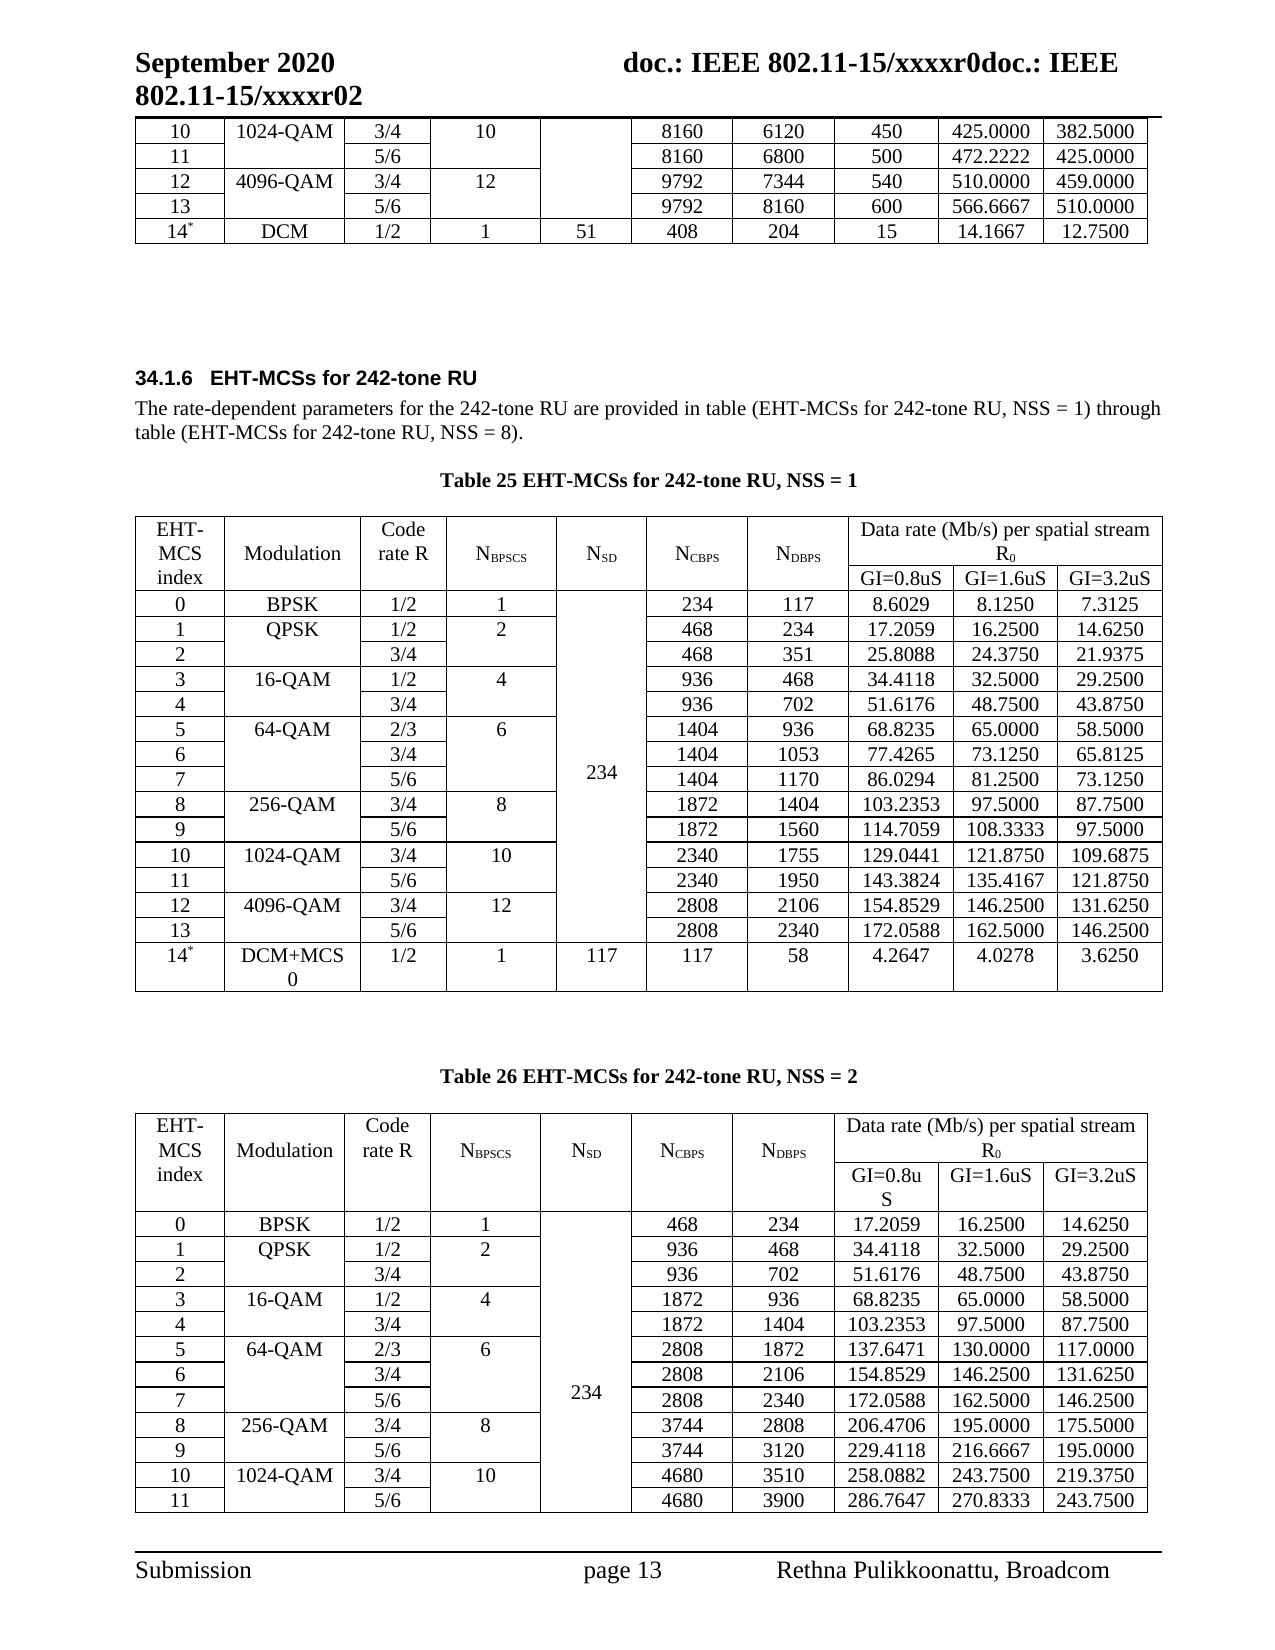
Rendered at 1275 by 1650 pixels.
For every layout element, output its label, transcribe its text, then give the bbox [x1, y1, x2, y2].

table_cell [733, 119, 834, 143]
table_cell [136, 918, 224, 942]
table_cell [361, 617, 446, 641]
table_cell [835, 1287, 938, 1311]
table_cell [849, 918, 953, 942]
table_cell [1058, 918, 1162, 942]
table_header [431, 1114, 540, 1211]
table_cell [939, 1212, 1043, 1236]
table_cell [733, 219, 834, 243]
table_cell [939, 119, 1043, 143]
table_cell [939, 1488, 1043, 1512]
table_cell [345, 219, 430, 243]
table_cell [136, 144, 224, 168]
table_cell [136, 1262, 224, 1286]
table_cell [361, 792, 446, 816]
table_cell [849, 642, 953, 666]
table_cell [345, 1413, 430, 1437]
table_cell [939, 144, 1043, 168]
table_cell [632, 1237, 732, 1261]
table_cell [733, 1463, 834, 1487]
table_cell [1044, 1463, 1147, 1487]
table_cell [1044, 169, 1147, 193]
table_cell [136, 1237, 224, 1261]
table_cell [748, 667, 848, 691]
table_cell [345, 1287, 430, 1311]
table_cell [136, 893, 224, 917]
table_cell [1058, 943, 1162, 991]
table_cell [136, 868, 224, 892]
text Table 26 EHT-MCSs for 242-tone RU, NSS = 2 [135, 1064, 1162, 1088]
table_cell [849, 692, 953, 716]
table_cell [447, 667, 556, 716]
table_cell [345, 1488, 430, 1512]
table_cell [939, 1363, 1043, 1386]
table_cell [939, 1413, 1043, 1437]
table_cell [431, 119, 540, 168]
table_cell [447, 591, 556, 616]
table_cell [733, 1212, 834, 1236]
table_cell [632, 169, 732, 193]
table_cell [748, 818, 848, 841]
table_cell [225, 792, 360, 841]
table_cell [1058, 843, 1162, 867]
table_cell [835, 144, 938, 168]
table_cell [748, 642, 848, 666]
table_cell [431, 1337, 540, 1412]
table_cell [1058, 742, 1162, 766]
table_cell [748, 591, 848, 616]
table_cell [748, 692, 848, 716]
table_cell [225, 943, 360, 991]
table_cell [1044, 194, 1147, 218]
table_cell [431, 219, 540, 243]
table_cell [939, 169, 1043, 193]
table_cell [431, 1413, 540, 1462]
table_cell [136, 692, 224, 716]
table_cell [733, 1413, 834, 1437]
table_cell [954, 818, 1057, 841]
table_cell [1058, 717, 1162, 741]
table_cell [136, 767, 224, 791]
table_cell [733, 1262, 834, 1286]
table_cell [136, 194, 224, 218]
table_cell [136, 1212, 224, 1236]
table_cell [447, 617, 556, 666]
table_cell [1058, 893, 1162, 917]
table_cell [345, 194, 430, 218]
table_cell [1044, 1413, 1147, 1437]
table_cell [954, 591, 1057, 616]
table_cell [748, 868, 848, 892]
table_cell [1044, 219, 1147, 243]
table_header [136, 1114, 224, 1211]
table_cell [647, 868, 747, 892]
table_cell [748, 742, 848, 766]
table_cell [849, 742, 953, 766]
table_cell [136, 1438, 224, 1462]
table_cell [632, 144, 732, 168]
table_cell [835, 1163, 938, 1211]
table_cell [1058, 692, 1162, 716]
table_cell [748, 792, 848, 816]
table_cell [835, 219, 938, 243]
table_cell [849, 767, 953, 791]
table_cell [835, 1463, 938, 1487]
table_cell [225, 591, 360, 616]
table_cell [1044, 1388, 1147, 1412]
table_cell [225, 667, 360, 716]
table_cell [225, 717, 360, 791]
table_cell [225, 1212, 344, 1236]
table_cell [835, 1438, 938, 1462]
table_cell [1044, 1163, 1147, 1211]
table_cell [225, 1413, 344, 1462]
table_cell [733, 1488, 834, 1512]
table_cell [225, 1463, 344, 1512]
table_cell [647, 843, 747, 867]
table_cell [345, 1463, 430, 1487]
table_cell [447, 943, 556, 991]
text The rate-dependent parameters for the 242-tone RU are provided in table (EHT-MCSs for 242-tone RU, NSS = 1) through table (EHT-MCSs for 242-tone RU, NSS = 8). [135, 396, 1162, 444]
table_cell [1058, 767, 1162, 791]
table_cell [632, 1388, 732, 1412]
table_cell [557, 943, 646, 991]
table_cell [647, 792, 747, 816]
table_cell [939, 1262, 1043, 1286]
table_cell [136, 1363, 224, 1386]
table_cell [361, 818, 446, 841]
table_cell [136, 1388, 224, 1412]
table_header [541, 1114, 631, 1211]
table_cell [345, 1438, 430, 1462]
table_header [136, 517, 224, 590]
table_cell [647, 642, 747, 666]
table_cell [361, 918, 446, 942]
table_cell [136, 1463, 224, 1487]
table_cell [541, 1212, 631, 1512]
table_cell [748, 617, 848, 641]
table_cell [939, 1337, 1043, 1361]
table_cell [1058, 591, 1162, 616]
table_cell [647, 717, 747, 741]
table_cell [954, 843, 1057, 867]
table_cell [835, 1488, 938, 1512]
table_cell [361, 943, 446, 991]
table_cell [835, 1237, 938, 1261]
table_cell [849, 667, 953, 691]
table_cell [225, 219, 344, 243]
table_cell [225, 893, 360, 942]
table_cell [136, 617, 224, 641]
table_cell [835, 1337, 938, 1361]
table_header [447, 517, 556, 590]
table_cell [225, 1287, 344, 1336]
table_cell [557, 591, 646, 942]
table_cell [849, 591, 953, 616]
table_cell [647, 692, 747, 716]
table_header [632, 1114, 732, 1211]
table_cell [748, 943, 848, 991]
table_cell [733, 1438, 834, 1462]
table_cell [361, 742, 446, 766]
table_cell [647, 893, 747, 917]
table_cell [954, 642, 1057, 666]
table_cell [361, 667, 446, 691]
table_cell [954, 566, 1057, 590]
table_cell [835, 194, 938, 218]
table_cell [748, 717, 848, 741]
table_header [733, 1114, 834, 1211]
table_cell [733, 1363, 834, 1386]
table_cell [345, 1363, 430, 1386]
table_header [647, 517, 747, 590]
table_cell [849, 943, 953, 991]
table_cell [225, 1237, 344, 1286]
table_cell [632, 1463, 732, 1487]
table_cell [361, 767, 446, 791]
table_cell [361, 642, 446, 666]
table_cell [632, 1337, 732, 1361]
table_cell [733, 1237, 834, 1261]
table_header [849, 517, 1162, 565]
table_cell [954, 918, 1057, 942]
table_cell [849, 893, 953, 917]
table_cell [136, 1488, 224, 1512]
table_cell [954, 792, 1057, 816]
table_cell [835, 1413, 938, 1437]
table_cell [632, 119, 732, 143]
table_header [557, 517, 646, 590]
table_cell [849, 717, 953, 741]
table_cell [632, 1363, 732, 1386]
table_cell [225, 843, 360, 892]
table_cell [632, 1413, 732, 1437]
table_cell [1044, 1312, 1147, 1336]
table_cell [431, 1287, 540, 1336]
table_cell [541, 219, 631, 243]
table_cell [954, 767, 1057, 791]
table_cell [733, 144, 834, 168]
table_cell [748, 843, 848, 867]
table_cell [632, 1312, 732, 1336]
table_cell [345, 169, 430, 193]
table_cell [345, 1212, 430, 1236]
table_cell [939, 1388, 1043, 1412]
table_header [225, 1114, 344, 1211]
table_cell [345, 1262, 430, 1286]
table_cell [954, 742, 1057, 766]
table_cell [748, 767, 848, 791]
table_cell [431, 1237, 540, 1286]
subtitle EHT-MCSs for 242-tone RU [135, 366, 1162, 389]
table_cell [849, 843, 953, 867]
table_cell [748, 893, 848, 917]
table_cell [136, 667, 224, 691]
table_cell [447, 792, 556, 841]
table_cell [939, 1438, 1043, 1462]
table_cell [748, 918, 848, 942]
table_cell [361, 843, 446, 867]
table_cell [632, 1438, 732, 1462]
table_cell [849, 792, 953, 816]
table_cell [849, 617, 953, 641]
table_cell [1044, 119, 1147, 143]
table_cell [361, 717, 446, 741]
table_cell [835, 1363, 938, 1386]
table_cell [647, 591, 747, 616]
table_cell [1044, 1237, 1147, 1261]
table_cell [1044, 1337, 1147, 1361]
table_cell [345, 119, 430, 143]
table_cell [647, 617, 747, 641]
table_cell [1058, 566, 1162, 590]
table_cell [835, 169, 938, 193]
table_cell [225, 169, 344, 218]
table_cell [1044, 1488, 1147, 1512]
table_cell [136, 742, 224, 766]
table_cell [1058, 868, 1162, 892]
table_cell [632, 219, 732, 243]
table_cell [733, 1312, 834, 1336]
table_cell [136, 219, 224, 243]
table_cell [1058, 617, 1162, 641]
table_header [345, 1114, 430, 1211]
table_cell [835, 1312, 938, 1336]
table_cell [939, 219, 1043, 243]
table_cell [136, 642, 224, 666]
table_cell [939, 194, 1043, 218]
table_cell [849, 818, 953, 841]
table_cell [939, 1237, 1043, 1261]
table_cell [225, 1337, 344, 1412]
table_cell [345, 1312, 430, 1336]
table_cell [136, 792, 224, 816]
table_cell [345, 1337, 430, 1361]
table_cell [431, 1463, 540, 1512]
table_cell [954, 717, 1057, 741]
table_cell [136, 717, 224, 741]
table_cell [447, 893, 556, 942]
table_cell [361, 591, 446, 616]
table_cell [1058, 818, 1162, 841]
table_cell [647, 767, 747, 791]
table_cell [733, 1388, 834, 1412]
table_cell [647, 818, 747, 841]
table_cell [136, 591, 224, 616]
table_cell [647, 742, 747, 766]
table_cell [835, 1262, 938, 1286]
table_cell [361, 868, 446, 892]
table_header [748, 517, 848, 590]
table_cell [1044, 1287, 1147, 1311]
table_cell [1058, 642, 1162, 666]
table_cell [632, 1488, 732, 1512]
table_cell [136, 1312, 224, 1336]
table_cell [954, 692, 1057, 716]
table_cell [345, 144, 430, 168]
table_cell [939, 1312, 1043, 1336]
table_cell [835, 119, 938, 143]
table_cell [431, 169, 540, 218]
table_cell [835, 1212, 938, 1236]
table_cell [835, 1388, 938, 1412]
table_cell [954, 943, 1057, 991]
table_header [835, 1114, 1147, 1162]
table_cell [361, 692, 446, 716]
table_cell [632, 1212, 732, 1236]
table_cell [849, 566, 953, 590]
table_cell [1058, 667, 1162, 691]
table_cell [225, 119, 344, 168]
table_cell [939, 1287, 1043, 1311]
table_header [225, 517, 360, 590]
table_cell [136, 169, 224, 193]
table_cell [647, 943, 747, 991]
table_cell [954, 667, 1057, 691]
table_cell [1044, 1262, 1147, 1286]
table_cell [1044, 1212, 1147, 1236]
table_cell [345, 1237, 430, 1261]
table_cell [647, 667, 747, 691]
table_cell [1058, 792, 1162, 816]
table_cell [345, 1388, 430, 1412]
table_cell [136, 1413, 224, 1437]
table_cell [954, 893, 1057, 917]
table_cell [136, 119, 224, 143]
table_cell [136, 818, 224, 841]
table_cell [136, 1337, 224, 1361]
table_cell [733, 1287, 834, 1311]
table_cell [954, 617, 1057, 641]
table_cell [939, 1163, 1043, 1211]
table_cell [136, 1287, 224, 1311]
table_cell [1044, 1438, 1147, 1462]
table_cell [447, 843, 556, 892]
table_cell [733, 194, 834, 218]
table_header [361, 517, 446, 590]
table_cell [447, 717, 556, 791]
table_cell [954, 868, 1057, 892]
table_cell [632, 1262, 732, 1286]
text Table 25 EHT-MCSs for 242-tone RU, NSS = 1 [135, 468, 1162, 492]
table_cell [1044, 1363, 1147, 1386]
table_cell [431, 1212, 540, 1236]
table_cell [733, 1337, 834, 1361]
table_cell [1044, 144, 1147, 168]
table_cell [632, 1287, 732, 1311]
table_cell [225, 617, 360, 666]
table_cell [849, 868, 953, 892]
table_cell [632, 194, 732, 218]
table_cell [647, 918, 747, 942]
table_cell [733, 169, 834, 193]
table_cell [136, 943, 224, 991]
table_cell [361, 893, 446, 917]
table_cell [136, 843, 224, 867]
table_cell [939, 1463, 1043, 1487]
